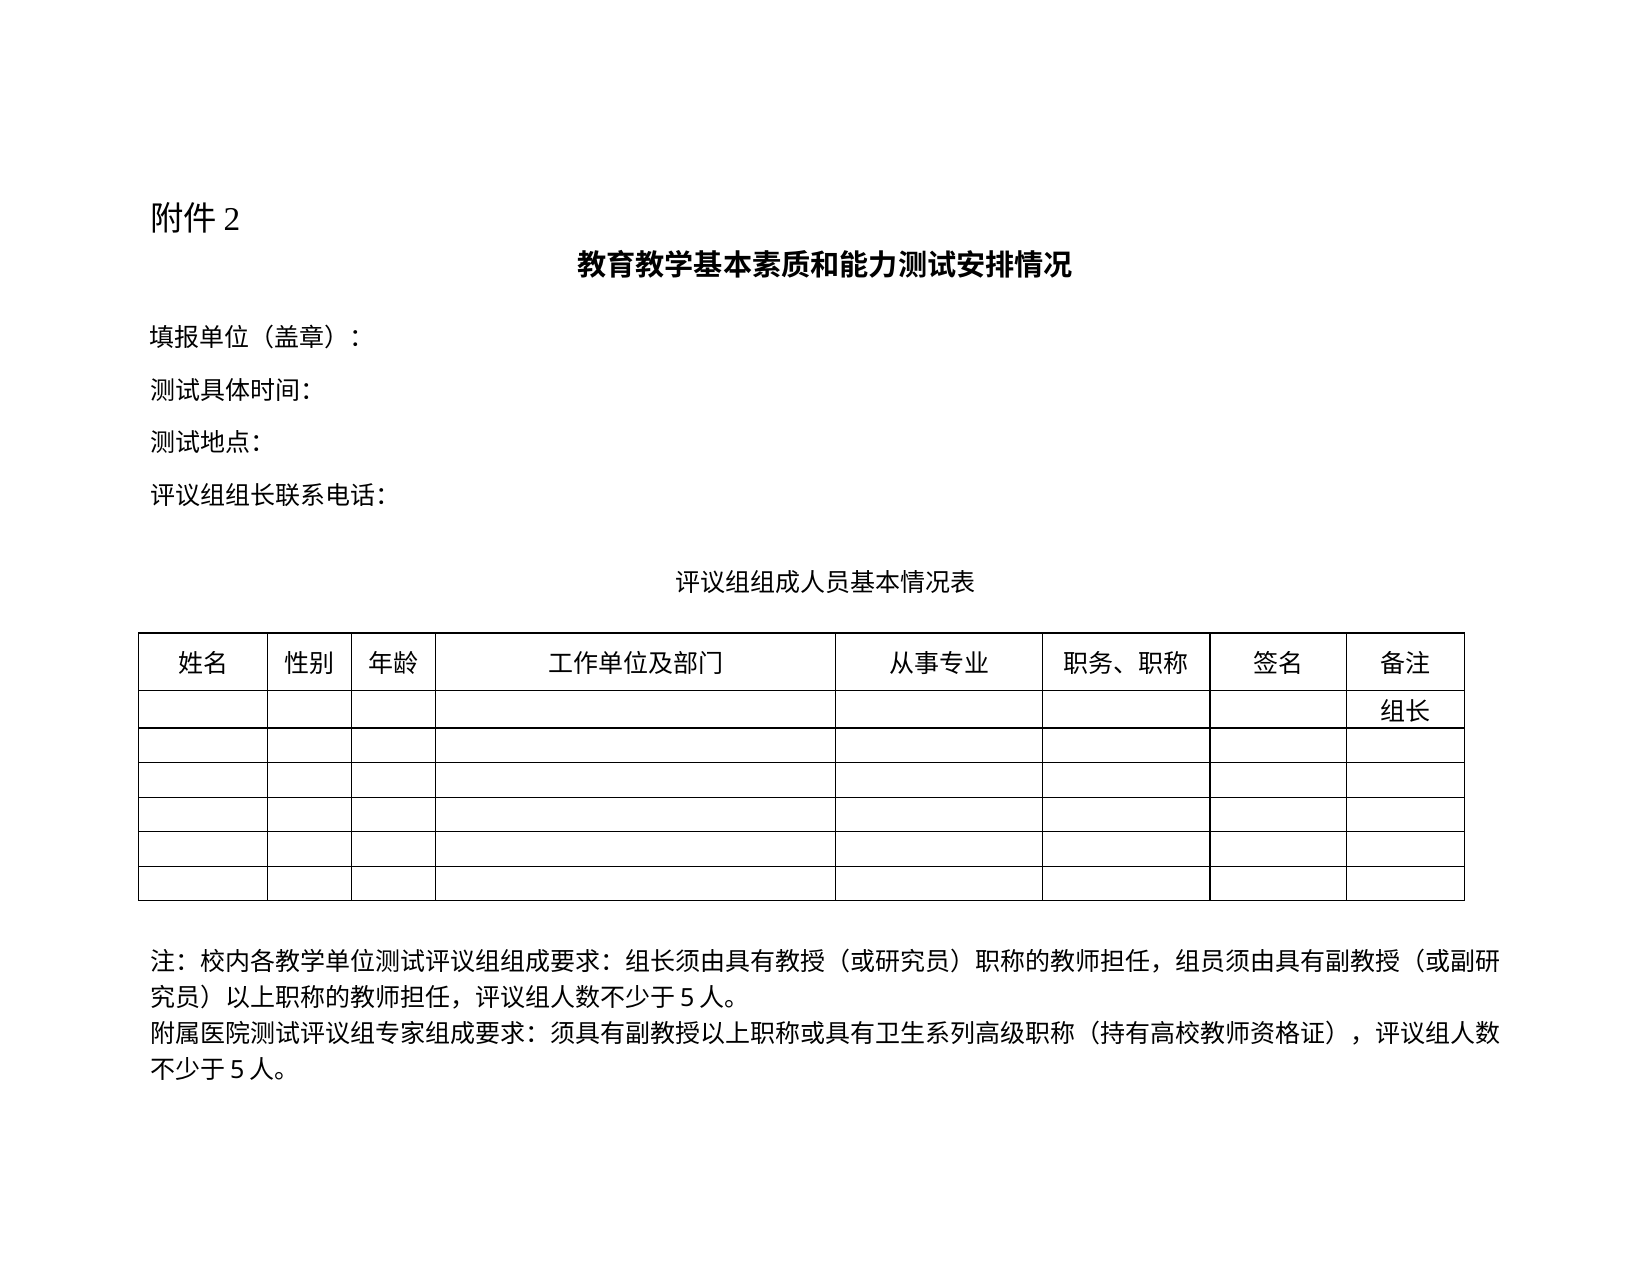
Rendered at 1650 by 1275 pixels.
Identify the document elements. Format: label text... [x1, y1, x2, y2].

table_cell [1347, 729, 1464, 762]
table_cell [268, 763, 351, 797]
table_cell [1043, 867, 1209, 900]
table_cell [139, 832, 267, 866]
table_cell [268, 691, 351, 727]
table_cell [352, 691, 435, 727]
table_cell [1347, 867, 1464, 900]
text 注：校内各教学单位测试评议组组成要求：组长须由具有教授（或研究员）职称的教师担任，组员须由具有副教授（或副研究员）以上职称的教师担任，评议组人数不少于5人。 [150, 941, 1500, 1014]
text 评议组组成人员基本情况表 [150, 562, 1500, 598]
text 测试具体时间： [150, 370, 1500, 407]
table_cell [1043, 691, 1209, 727]
table_cell [1043, 832, 1209, 866]
table_cell [836, 729, 1042, 762]
table_header 工作单位及部门 [436, 634, 835, 690]
table_cell [1211, 691, 1346, 727]
text 附件2 [150, 187, 1500, 241]
table_cell [1043, 763, 1209, 797]
table_cell [836, 832, 1042, 866]
table_cell [836, 763, 1042, 797]
table_header 备注 [1347, 634, 1464, 690]
table_cell [139, 691, 267, 727]
table_cell [352, 729, 435, 762]
text 填报单位（盖章）： [149, 318, 1500, 354]
text 附属医院测试评议组专家组成要求：须具有副教授以上职称或具有卫生系列高级职称（持有高校教师资格证），评议组人数不少于5人。 [150, 1014, 1500, 1086]
table_header 姓名 [139, 634, 267, 690]
table_header 职务、职称 [1043, 634, 1209, 690]
table_cell [1211, 867, 1346, 900]
table_cell [1347, 832, 1464, 866]
table_cell [1043, 798, 1209, 831]
table_cell [1211, 798, 1346, 831]
table_cell [1211, 763, 1346, 797]
table_cell [268, 867, 351, 900]
table_cell [268, 729, 351, 762]
table_cell [1211, 832, 1346, 866]
table_cell [1043, 729, 1209, 762]
table_cell [436, 691, 835, 727]
table_header 从事专业 [836, 634, 1042, 690]
text 评议组组长联系电话： [150, 476, 1500, 512]
table_cell [1347, 763, 1464, 797]
table_header 性别 [268, 634, 351, 690]
table_header 签名 [1211, 634, 1346, 690]
table_cell [352, 798, 435, 831]
table_cell [836, 798, 1042, 831]
text 教育教学基本素质和能力测试安排情况 [149, 241, 1500, 284]
table_cell [436, 798, 835, 831]
table_cell [1347, 798, 1464, 831]
table_cell [436, 763, 835, 797]
table_header 年龄 [352, 634, 435, 690]
table_cell [139, 729, 267, 762]
table_cell [352, 867, 435, 900]
table_cell [139, 763, 267, 797]
table_cell [436, 867, 835, 900]
table_cell [436, 729, 835, 762]
table_cell [352, 763, 435, 797]
table_cell [352, 832, 435, 866]
table_cell [268, 832, 351, 866]
table_cell [139, 867, 267, 900]
text 测试地点： [150, 423, 1500, 459]
table_cell [139, 798, 267, 831]
table_cell [436, 832, 835, 866]
table_cell [268, 798, 351, 831]
table_cell 组长 [1347, 691, 1464, 727]
table_cell [836, 691, 1042, 727]
table_cell [836, 867, 1042, 900]
table_cell [1211, 729, 1346, 762]
